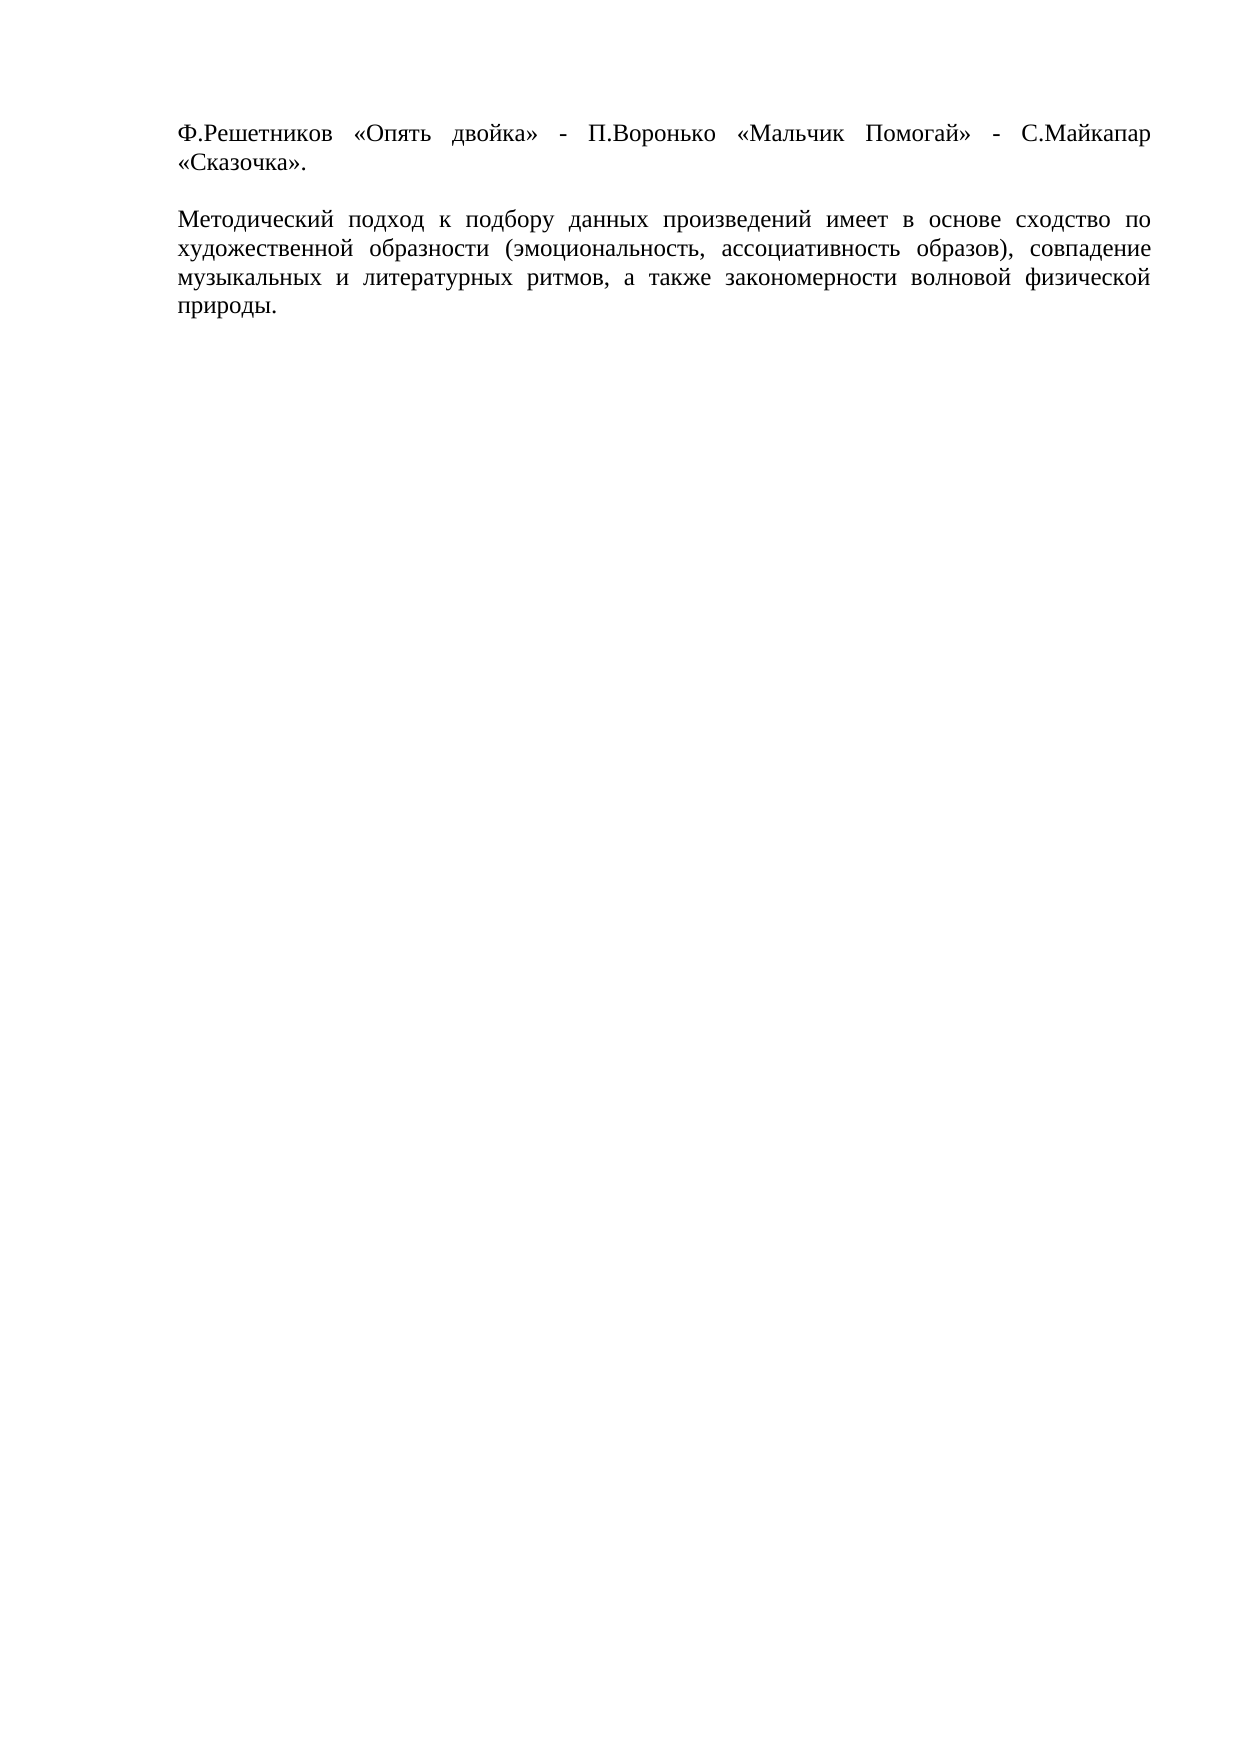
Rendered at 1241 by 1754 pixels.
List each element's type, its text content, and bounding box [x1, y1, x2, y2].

text Ф.Решетников «Опять двойка» - П.Воронько «Мальчик Помогай» - С.Майкапар «Сказочка». [177, 118, 1152, 176]
text Методический подход к подбору данных произведений имеет в основе сходство по художественной образности (эмоциональность, ассоциативность образов), совпадение музыкальных и литературных ритмов, а также закономерности волновой физической природы. [177, 204, 1152, 319]
